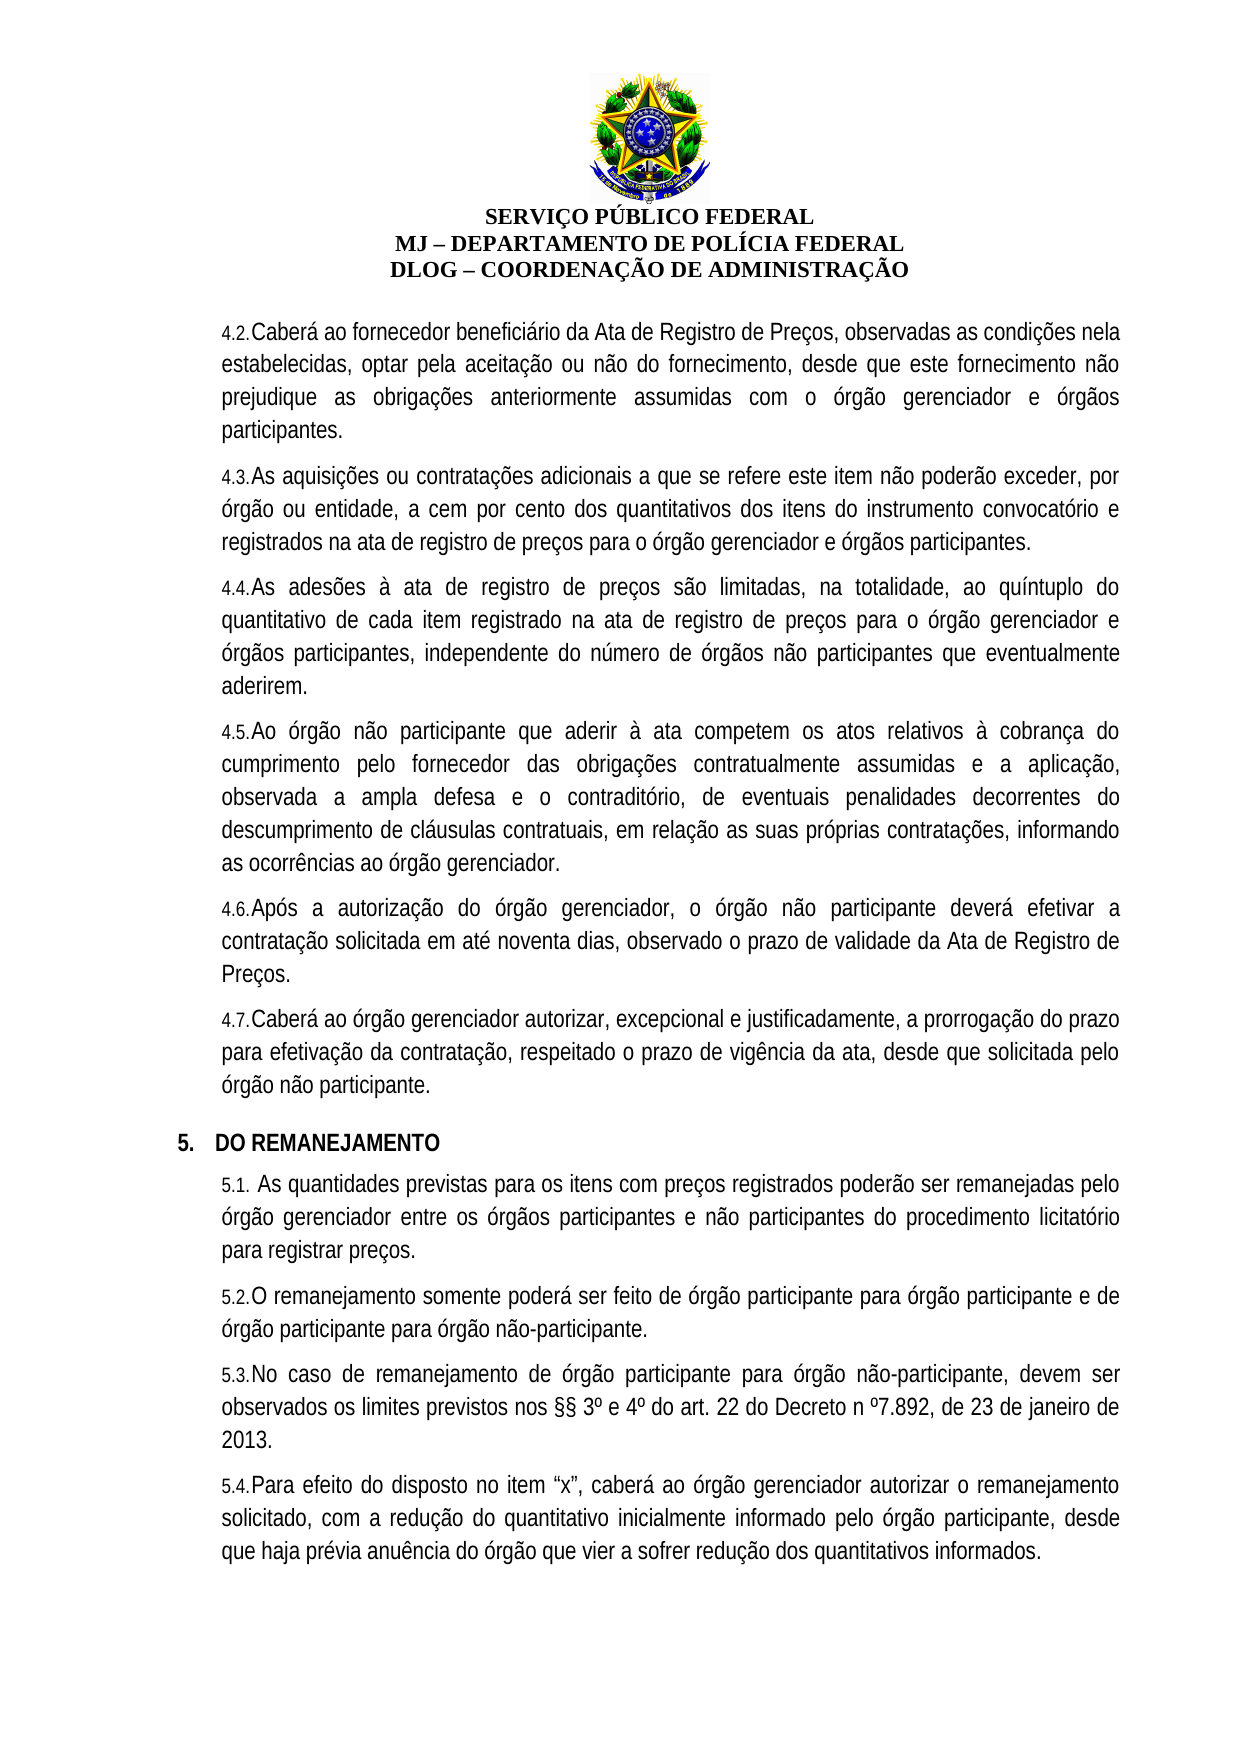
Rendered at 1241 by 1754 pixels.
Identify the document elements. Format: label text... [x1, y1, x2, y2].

list As aquisições ou contratações adicionais a que se refere este item não poderão exceder, por órgão ou entidade, a cem por cento dos quantitativos dos itens do instrumento convocatório e registrados na ata de registro de preços para o órgão gerenciador e órgãos participantes. [221, 461, 1122, 555]
list DO REMANEJAMENTO [177, 1128, 1125, 1157]
list Caberá ao fornecedor beneficiário da Ata de Registro de Preços, observadas as condições nela estabelecidas, optar pela aceitação ou não do fornecimento, desde que este fornecimento não prejudique as obrigações anteriormente assumidas com o órgão gerenciador e órgãos participantes. [221, 317, 1122, 444]
list Após a autorização do órgão gerenciador, o órgão não participante deverá efetivar a contratação solicitada em até noventa dias, observado o prazo de validade da Ata de Registro de Preços. [221, 893, 1122, 988]
list Caberá ao órgão gerenciador autorizar, excepcional e justificadamente, a prorrogação do prazo para efetivação da contratação, respeitado o prazo de vigência da ata, desde que solicitada pelo órgão não participante. [221, 1004, 1122, 1099]
list As quantidades previstas para os itens com preços registrados poderão ser remanejadas pelo órgão gerenciador entre os órgãos participantes e não participantes do procedimento licitatório para registrar preços. [221, 1169, 1122, 1264]
list O remanejamento somente poderá ser feito de órgão participante para órgão participante e de órgão participante para órgão não-participante. [221, 1281, 1122, 1342]
picture [589, 73, 710, 204]
list As adesões à ata de registro de preços são limitadas, na totalidade, ao quíntuplo do quantitativo de cada item registrado na ata de registro de preços para o órgão gerenciador e órgãos participantes, independente do número de órgãos não participantes que eventualmente aderirem. [221, 572, 1122, 699]
list No caso de remanejamento de órgão participante para órgão não-participante, devem ser observados os limites previstos nos §§ 3º e 4º do art. 22 do Decreto n º7.892, de 23 de janeiro de 2013. [221, 1359, 1122, 1453]
list Ao órgão não participante que aderir à ata competem os atos relativos à cobrança do cumprimento pelo fornecedor das obrigações contratualmente assumidas e a aplicação, observada a ampla defesa e o contraditório, de eventuais penalidades decorrentes do descumprimento de cláusulas contratuais, em relação as suas próprias contratações, informando as ocorrências ao órgão gerenciador. [221, 716, 1122, 876]
list Para efeito do disposto no item “x”, caberá ao órgão gerenciador autorizar o remanejamento solicitado, com a redução do quantitativo inicialmente informado pelo órgão participante, desde que haja prévia anuência do órgão que vier a sofrer redução dos quantitativos informados. [221, 1470, 1122, 1565]
